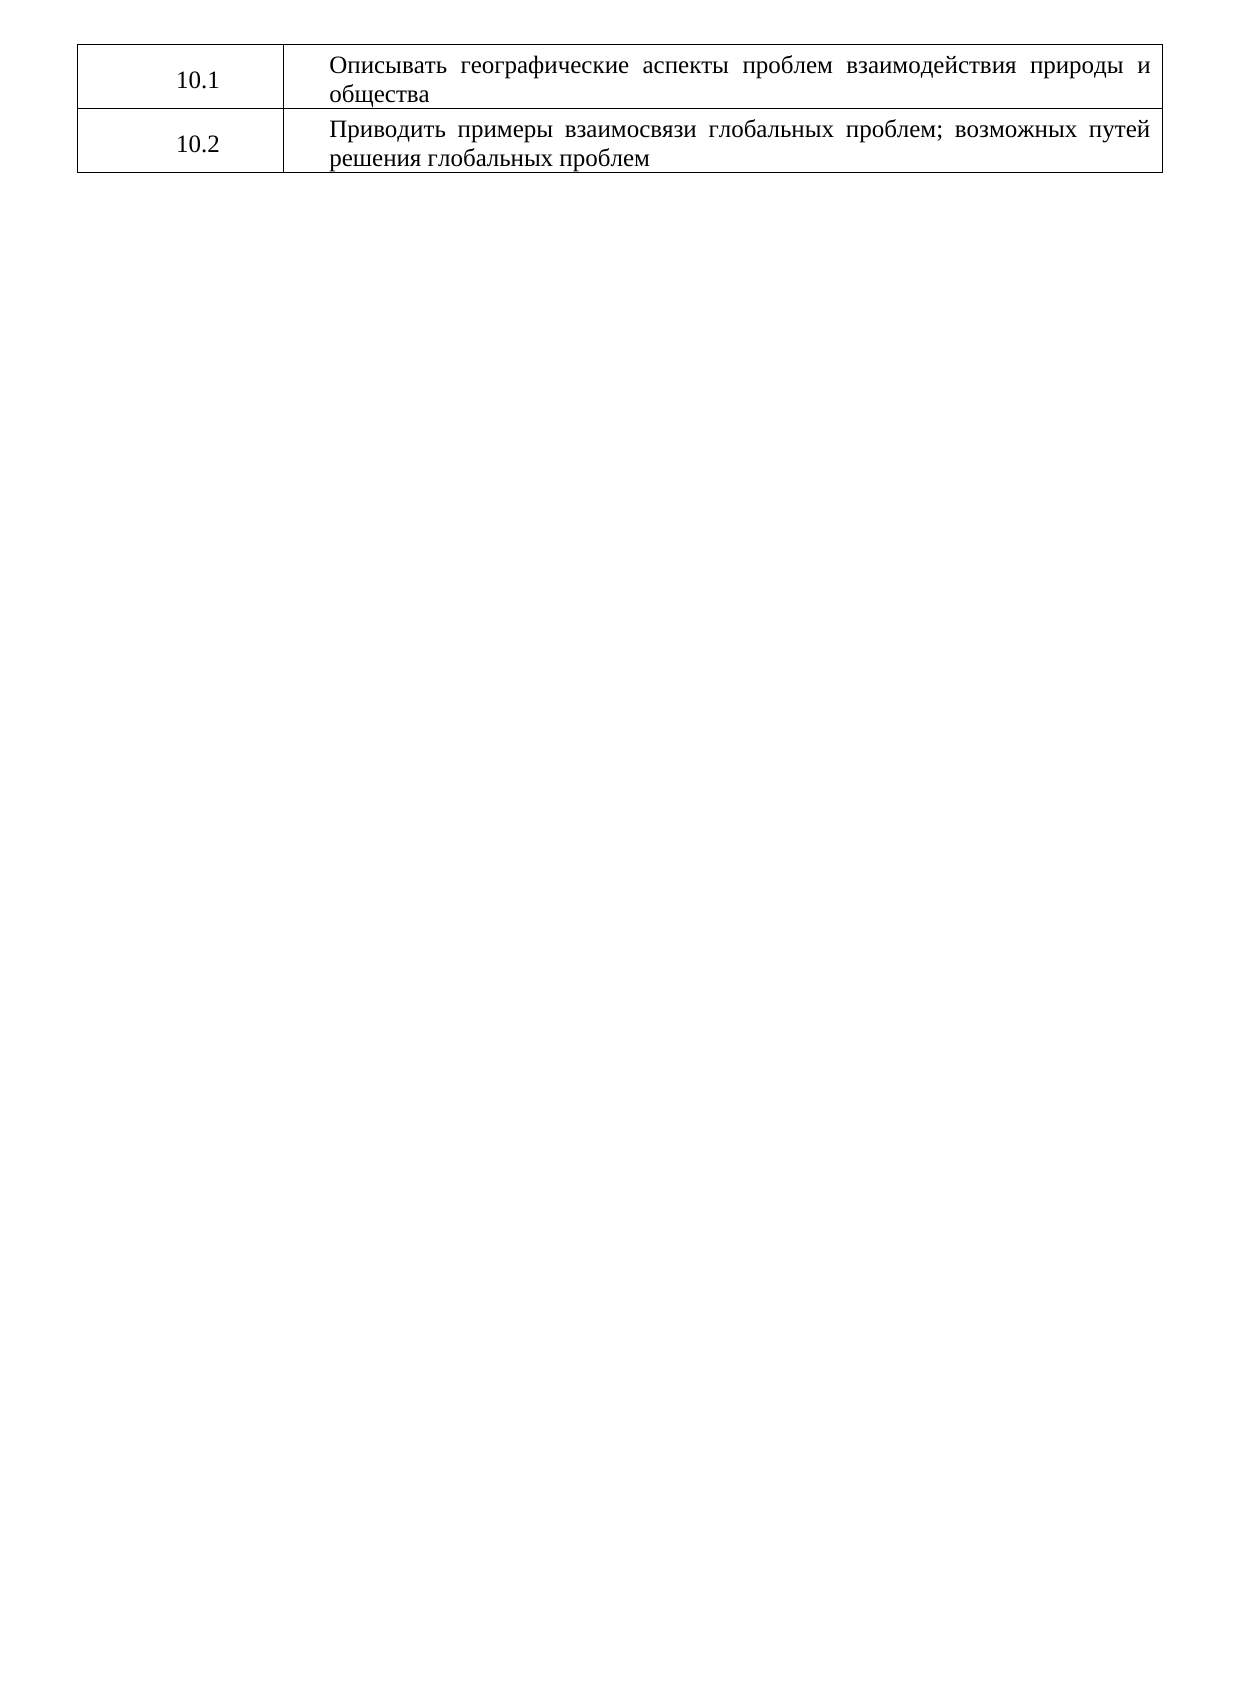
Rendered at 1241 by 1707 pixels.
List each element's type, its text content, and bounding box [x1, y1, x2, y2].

table_cell 10.2 [78, 109, 283, 172]
table_cell Приводить примеры взаимосвязи глобальных проблем; возможных путей решения глобальных проблем [284, 109, 1162, 172]
table_cell 10.1 [78, 45, 283, 108]
table_cell Описывать географические аспекты проблем взаимодействия природы и общества [284, 45, 1162, 108]
